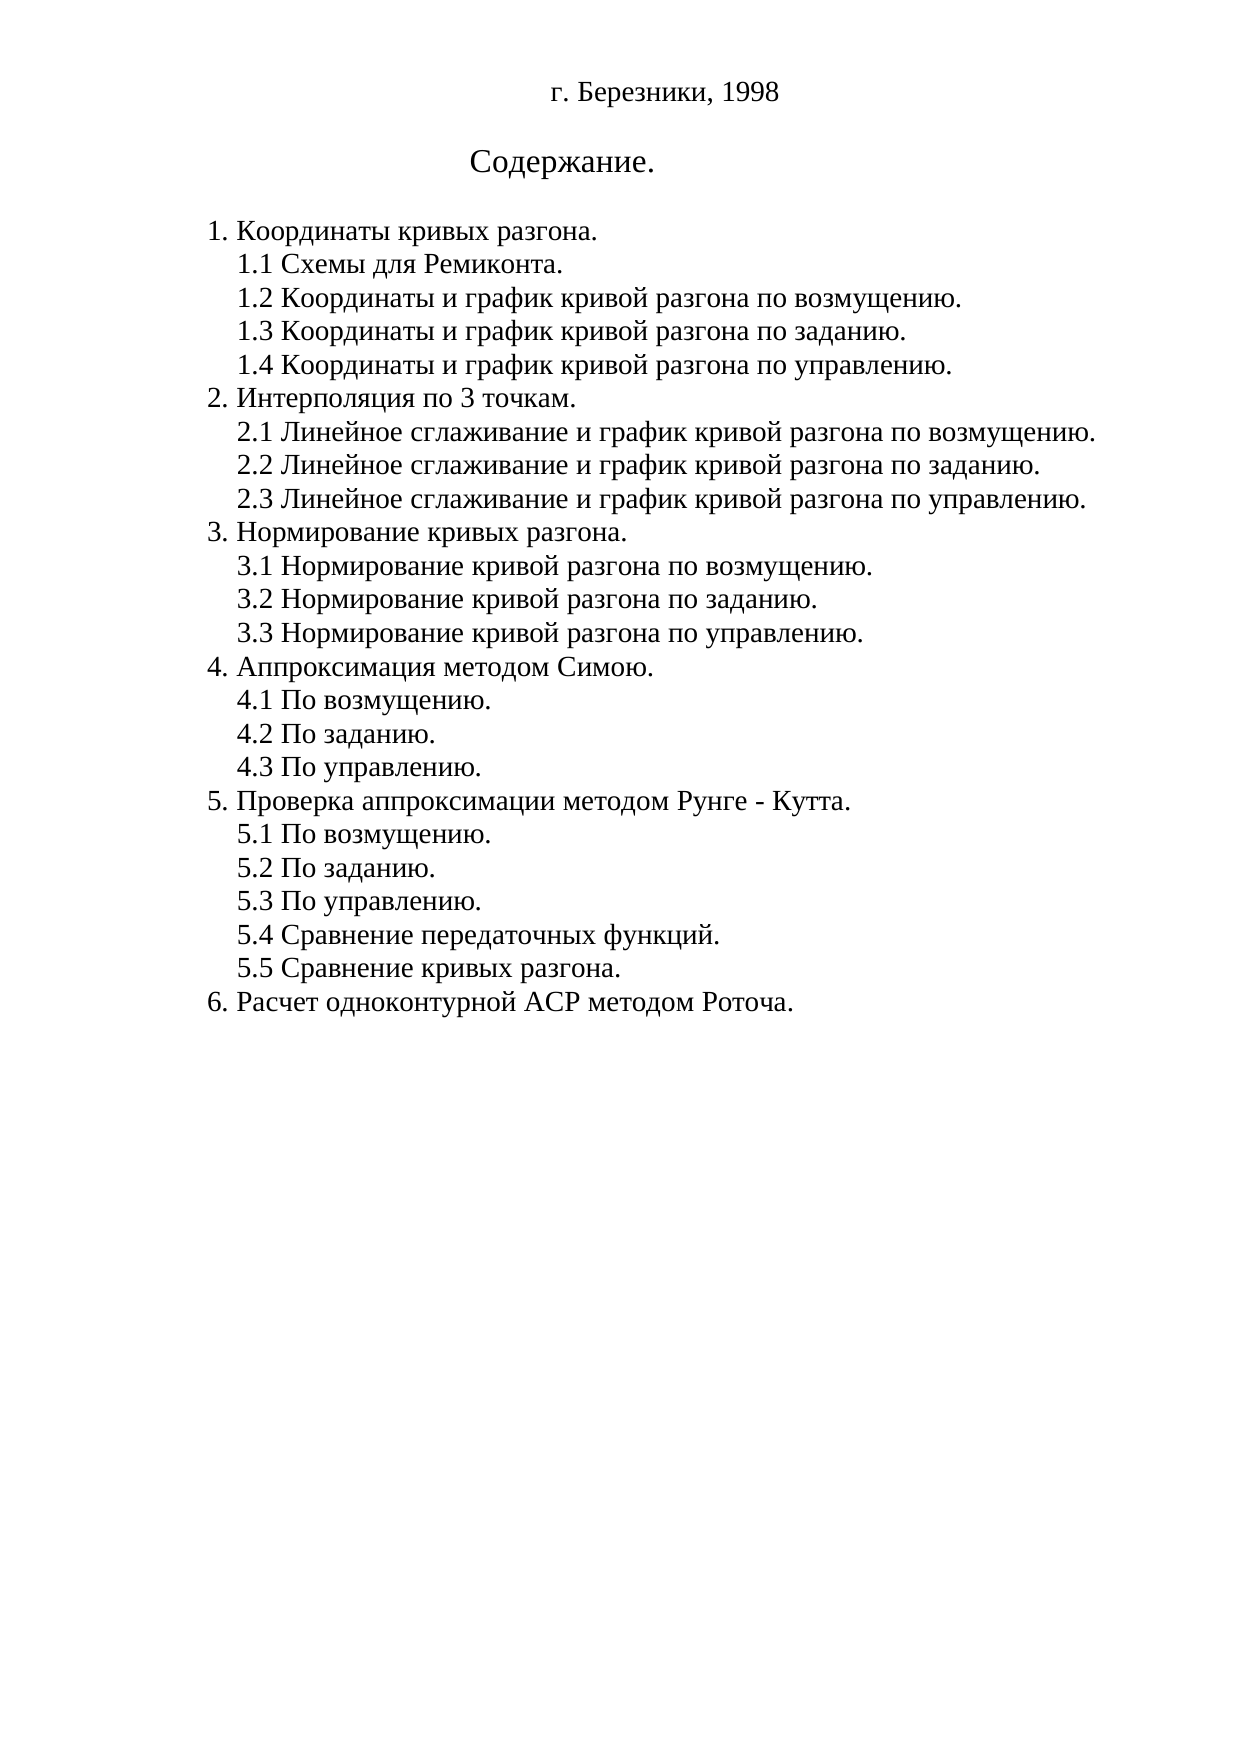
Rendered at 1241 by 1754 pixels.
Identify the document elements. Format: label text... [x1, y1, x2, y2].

text 3. Нормирование кривых разгона. [207, 515, 1152, 548]
text 4.1 По возмущению. [207, 682, 1152, 716]
text 2. Интерполяция по 3 точкам. [207, 381, 1152, 414]
text 1.4 Координаты и график кривой разгона по управлению. [207, 347, 1152, 381]
text 3.2 Нормирование кривой разгона по заданию. [207, 582, 1152, 615]
text 4.3 По управлению. [207, 749, 1152, 783]
text 5. Проверка аппроксимации методом Рунге - Кутта. [207, 783, 1152, 817]
text 4. Аппроксимация методом Симою. [207, 649, 1152, 682]
text 1.1 Схемы для Ремиконта. [207, 246, 1152, 280]
text 4.2 По заданию. [207, 716, 1152, 749]
text 1.3 Координаты и график кривой разгона по заданию. [207, 313, 1152, 347]
text г. Березники, 1998 [207, 74, 1152, 107]
text 6. Расчет одноконтурной АСР методом Роточа. [207, 984, 1152, 1018]
text 1. Координаты кривых разгона. [207, 213, 1152, 246]
text 5.3 По управлению. [207, 884, 1152, 917]
text 5.5 Сравнение кривых разгона. [207, 951, 1152, 984]
text 5.2 По заданию. [207, 850, 1152, 884]
text Содержание. [207, 141, 1152, 179]
text 5.1 По возмущению. [207, 817, 1152, 850]
text 2.3 Линейное сглаживание и график кривой разгона по управлению. [207, 481, 1152, 515]
text 2.2 Линейное сглаживание и график кривой разгона по заданию. [207, 448, 1152, 481]
text 2.1 Линейное сглаживание и график кривой разгона по возмущению. [207, 414, 1152, 448]
text 5.4 Сравнение передаточных функций. [207, 917, 1152, 951]
text 1.2 Координаты и график кривой разгона по возмущению. [207, 280, 1152, 313]
text 3.1 Нормирование кривой разгона по возмущению. [207, 548, 1152, 582]
text 3.3 Нормирование кривой разгона по управлению. [207, 615, 1152, 649]
